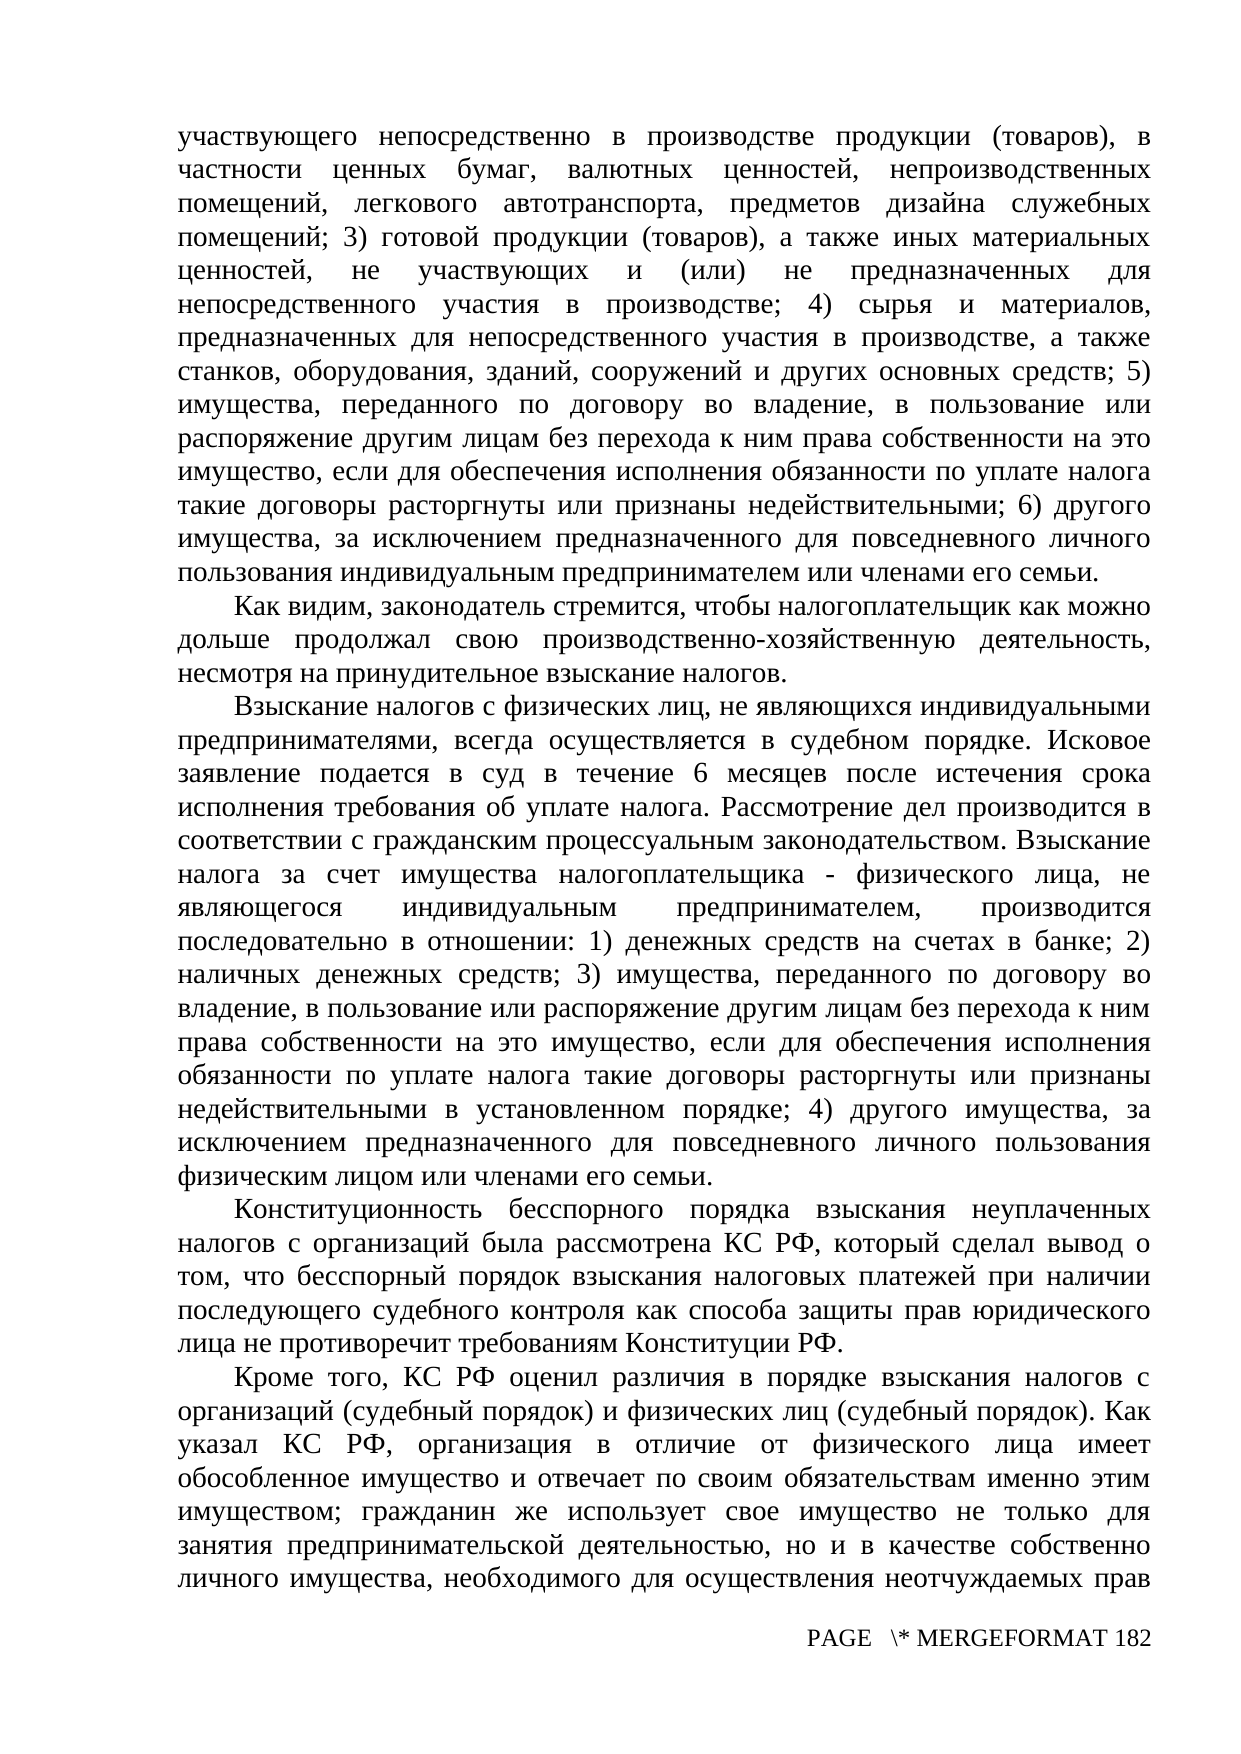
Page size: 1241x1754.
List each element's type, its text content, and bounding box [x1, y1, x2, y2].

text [177, 118, 1152, 588]
text Взыскание налогов с физических лиц, не являющихся индивидуальными предпринимателями, всегда осуществляется в судебном порядке. Исковое заявление подается в суд в течение 6 месяцев после истечения срока исполнения требования об уплате налога. Рассмотрение дел производится в соответствии с гражданским процессуальным законодательством. Взыскание налога за счет имущества налогоплательщика - физического лица, не являющегося индивидуальным предпринимателем, производится последовательно в отношении: 1) денежных средств на счетах в банке; 2) наличных денежных средств; 3) имущества, переданного по договору во владение, в пользование или распоряжение другим лицам без перехода к ним права собственности на это имущество, если для обеспечения исполнения обязанности по уплате налога такие договоры расторгнуты или признаны недействительными в установленном порядке; 4) другого имущества, за исключением предназначенного для повседневного личного пользования физическим лицом или членами его семьи. [177, 688, 1152, 1191]
text Как видим, законодатель стремится, чтобы налогоплательщик как можно дольше продолжал свою производственно-хозяйственную деятельность, несмотря на принудительное взыскание налогов. [177, 588, 1152, 688]
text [177, 1359, 1152, 1594]
text Конституционность бесспорного порядка взыскания неуплаченных налогов с организаций была рассмотрена КС РФ, который сделал вывод о том, что бесспорный порядок взыскания налоговых платежей при наличии последующего судебного контроля как способа защиты прав юридического лица не противоречит требованиям Конституции РФ. [177, 1191, 1152, 1359]
